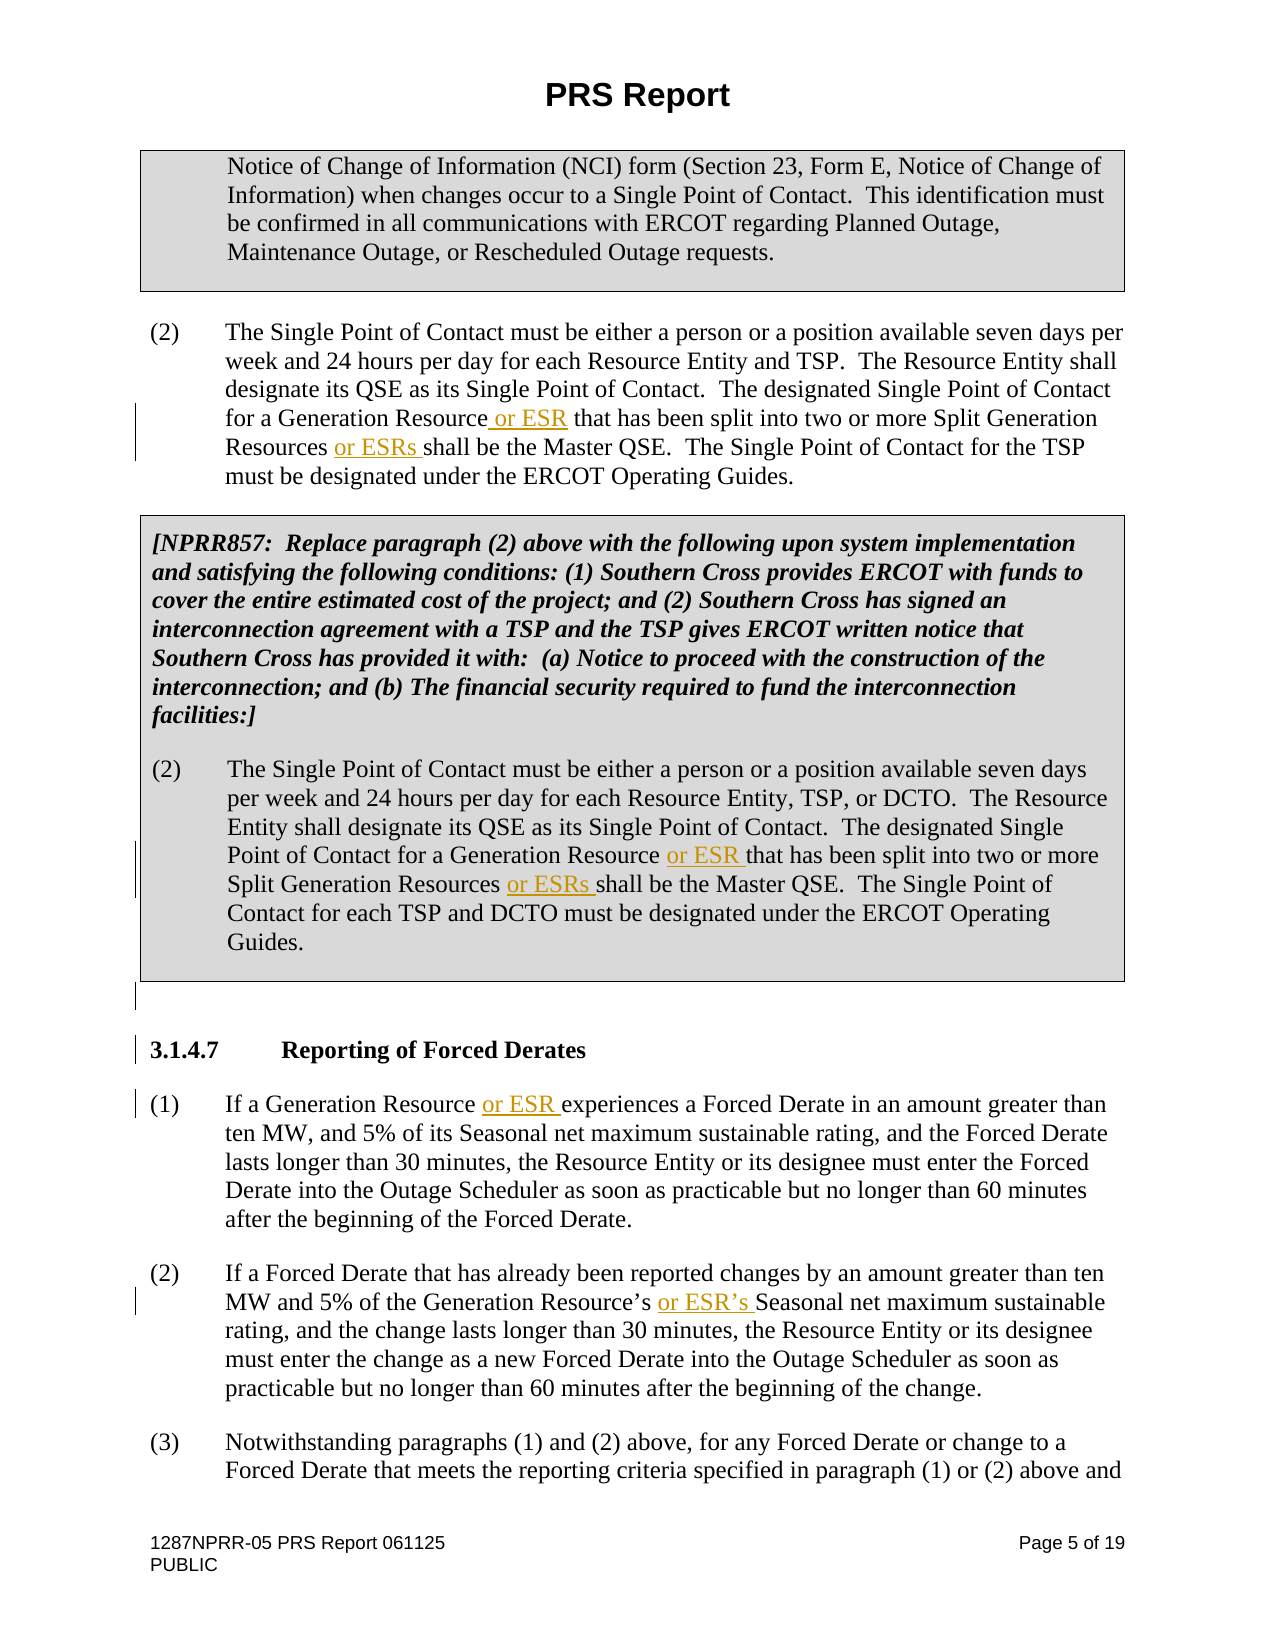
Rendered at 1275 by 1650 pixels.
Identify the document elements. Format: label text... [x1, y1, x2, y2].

text (2) The Single Point of Contact must be either a person or a position available seven days per week and 24 hours per day for each Resource Entity and TSP. The Resource Entity shall designate its QSE as its Single Point of Contact. The designated Single Point of Contact for a Generation Resource that has been split into two or more Split Generation Resources shall be the Master QSE. The Single Point of Contact for the TSP must be designated under the ERCOT Operating Guides. [150, 317, 1125, 489]
text 3.1.4.7 Reporting of Forced Derates [150, 1035, 1125, 1064]
text (1) If a Generation Resource experiences a Forced Derate in an amount greater than ten MW, and 5% of its Seasonal net maximum sustainable rating, and the Forced Derate lasts longer than 30 minutes, the Resource Entity or its designee must enter the Forced Derate into the Outage Scheduler as soon as practicable but no longer than 60 minutes after the beginning of the Forced Derate. [150, 1089, 1125, 1233]
table_header [NPRR857: Replace paragraph (2) above with the following upon system implementation and satisfying the following conditions: (1) Southern Cross provides ERCOT with funds to cover the entire estimated cost of the project; and (2) Southern Cross has signed an interconnection agreement with a TSP and the TSP gives ERCOT written notice that Southern Cross has provided it with: (a) Notice to proceed with the construction of the interconnection; and (b) The financial security required to fund the interconnection facilities:] (2) The Single Point of Contact must be either a person or a position available seven days per week and 24 hours per day for each Resource Entity, TSP, or DCTO. The Resource Entity shall designate its QSE as its Single Point of Contact. The designated Single Point of Contact for a Generation Resource that has been split into two or more Split Generation Resources shall be the Master QSE. The Single Point of Contact for each TSP and DCTO must be designated under the ERCOT Operating Guides. [141, 516, 1124, 981]
text (2) If a Forced Derate that has already been reported changes by an amount greater than ten MW and 5% of the Generation Resource’s Seasonal net maximum sustainable rating, and the change lasts longer than 30 minutes, the Resource Entity or its designee must enter the change as a new Forced Derate into the Outage Scheduler as soon as practicable but no longer than 60 minutes after the beginning of the change. [150, 1258, 1125, 1402]
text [150, 1427, 1125, 1484]
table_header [141, 151, 1124, 291]
